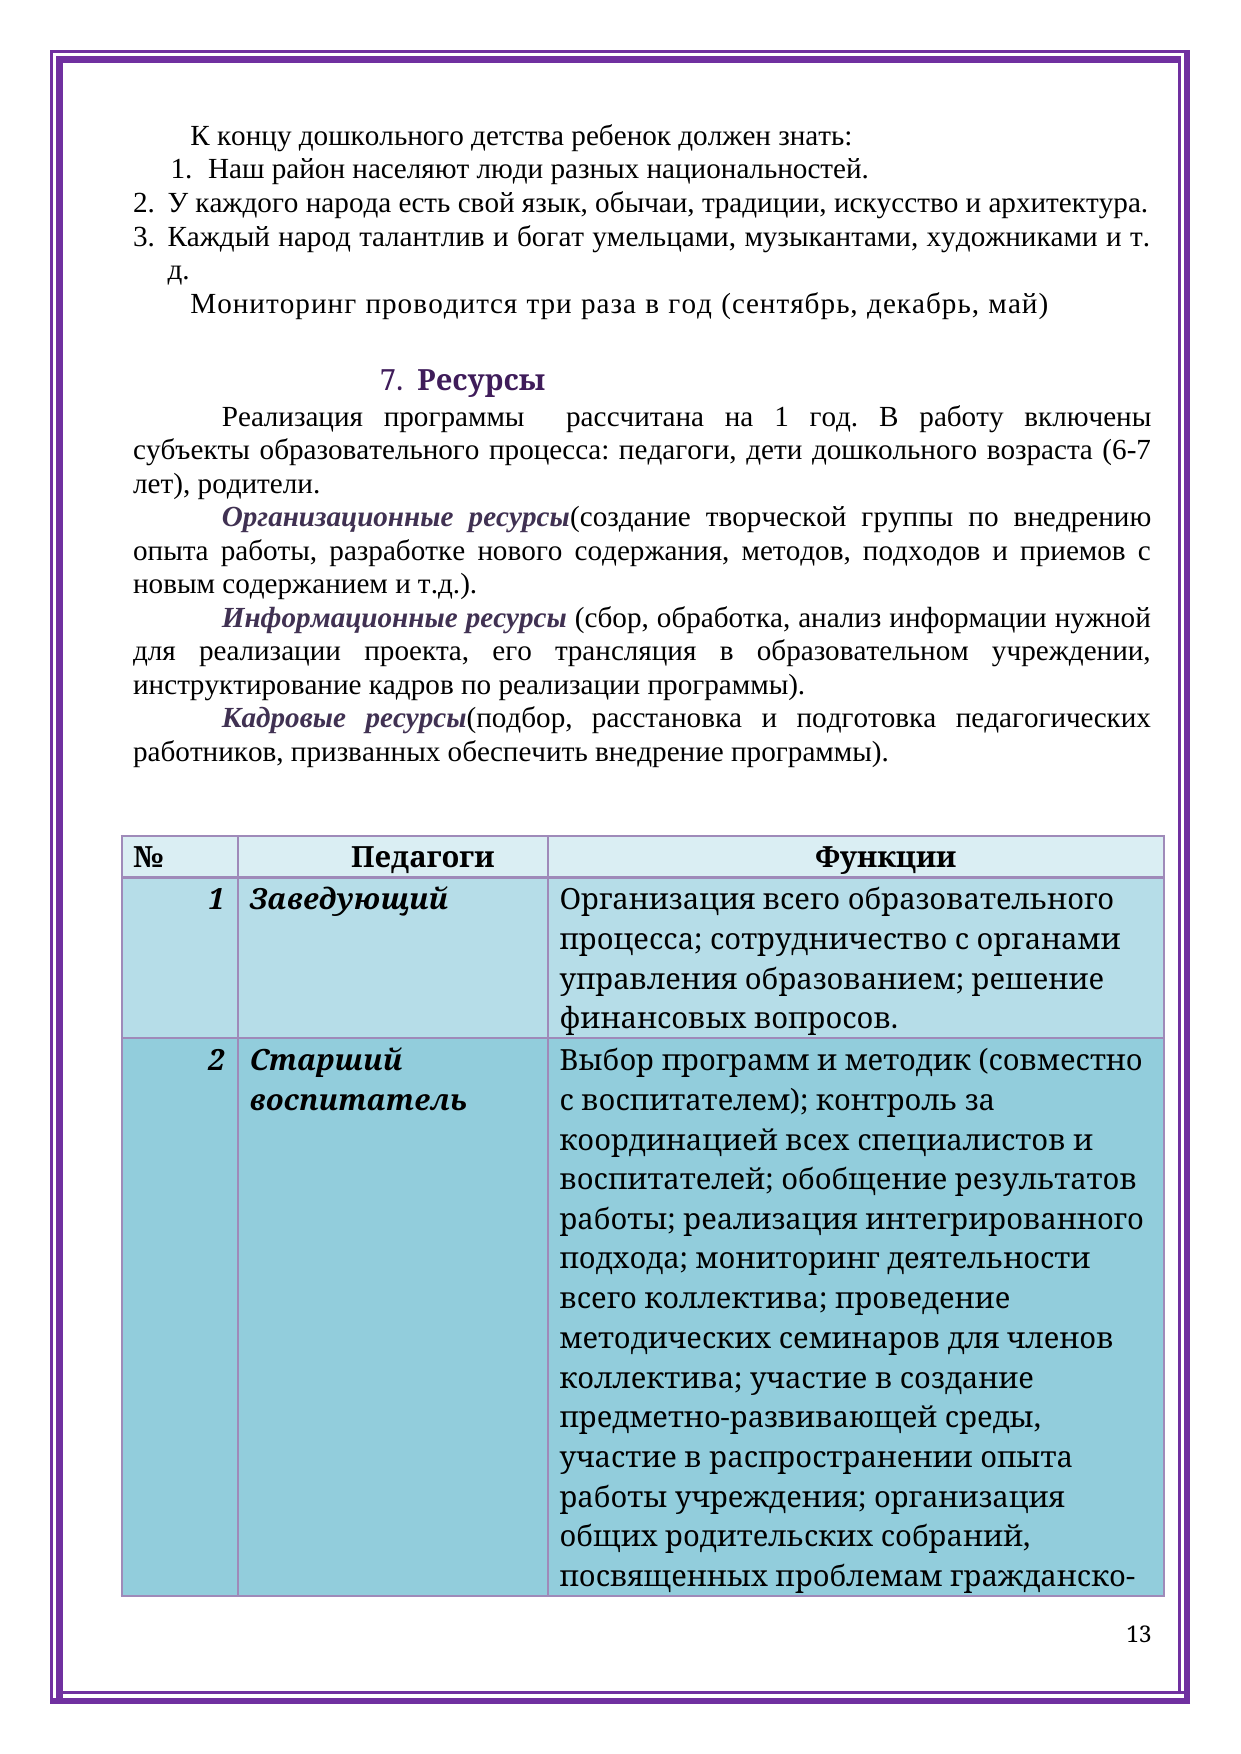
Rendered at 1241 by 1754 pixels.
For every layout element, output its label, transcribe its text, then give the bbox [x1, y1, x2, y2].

table_header Педагоги [239, 837, 547, 876]
table_cell Старший воспитатель [239, 1039, 547, 1595]
list Наш район населяют люди разных национальностей. [170, 152, 1152, 185]
text Информационные ресурсы (сбор, обработка, анализ информации нужной для реализации проекта, его трансляция в образовательном учреждении, инструктирование кадров по реализации программы). [133, 600, 1152, 701]
list Ресурсы [379, 359, 1152, 399]
text Реализация программы рассчитана на 1 год. В работу включены субъекты образовательного процесса: педагоги, дети дошкольного возраста (6-7 лет), родители. [133, 399, 1152, 499]
table_cell Заведующий [239, 879, 547, 1037]
table_cell 2 [123, 1039, 237, 1595]
text Кадровые ресурсы(подбор, расстановка и подготовка педагогических работников, призванных обеспечить внедрение программы). [133, 701, 1152, 768]
table_cell Организация всего образовательного процесса; сотрудничество с органами управления образованием; решение финансовых вопросов. [549, 879, 1163, 1037]
table_cell 1 [123, 879, 237, 1037]
text Организационные ресурсы(создание творческой группы по внедрению опыта работы, разработке нового содержания, методов, подходов и приемов с новым содержанием и т.д.). [133, 499, 1152, 600]
table_header № [123, 837, 237, 876]
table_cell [549, 1039, 1163, 1595]
list Каждый народ талантлив и богат умельцами, музыкантами, художниками и т. д. [133, 219, 1152, 286]
list У каждого народа есть свой язык, обычаи, традиции, искусство и архитектура. [133, 185, 1152, 219]
text К концу дошкольного детства ребенок должен знать: [133, 118, 1152, 152]
text Мониторинг проводится три раза в год (сентябрь, декабрь, май) [133, 286, 1152, 319]
table_header Функции [549, 837, 1163, 876]
